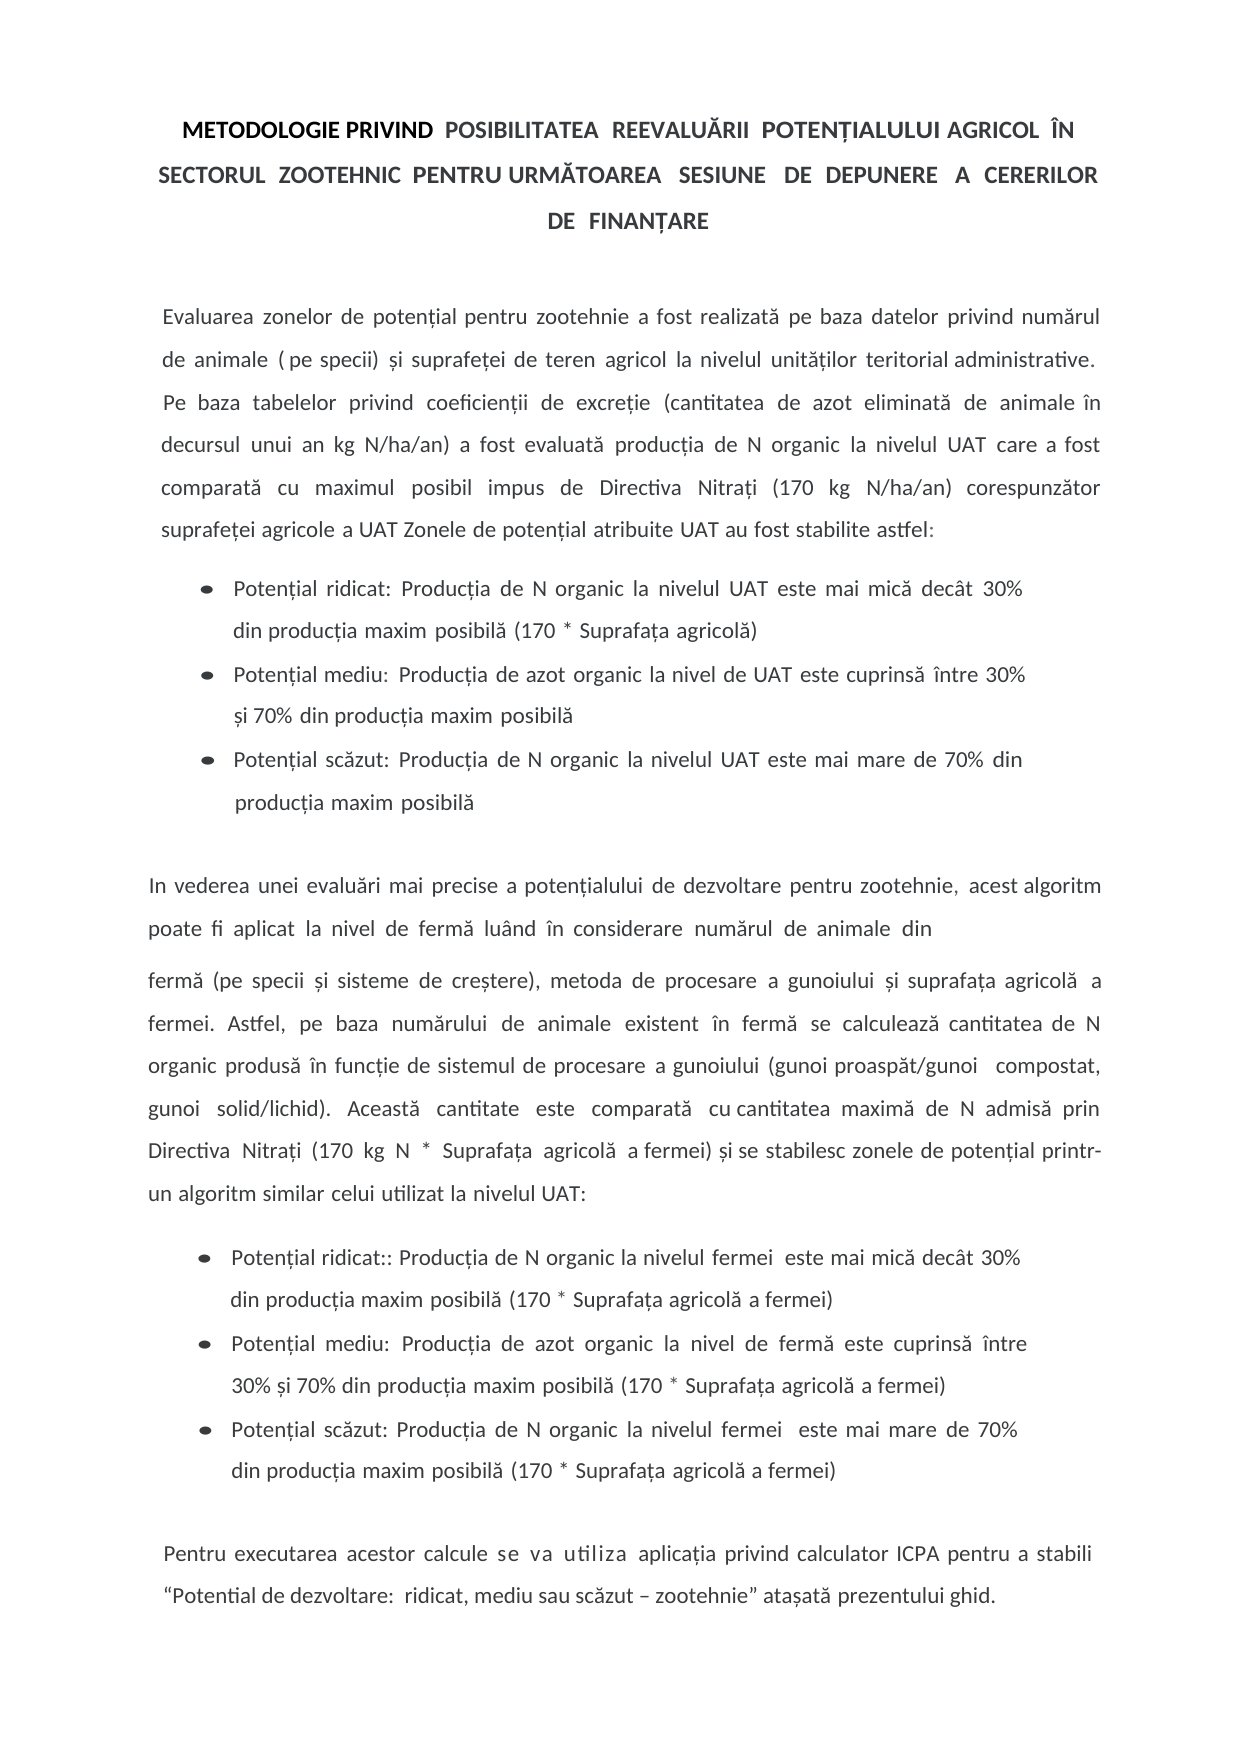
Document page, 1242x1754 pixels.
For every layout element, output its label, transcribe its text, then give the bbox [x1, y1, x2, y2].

text In vederea unei evaluări mai precise a potenţialului de dezvoltare pentru zootehnie, acest algoritm poate fi aplicat la nivel de fermă luând în considerare numărul de animale din [148, 871, 1102, 943]
text din producţia maxim posibilă (170 * Suprafaţa agricolă a fermei) [230, 1285, 1110, 1313]
text Pentru executarea acestor calcule se va utiliza aplicaţia privind calculator ICPA pentru a stabili “Potential de dezvoltare: ridicat, mediu sau scăzut – zootehnie” ataşată prezentului ghid. [163, 1539, 1093, 1609]
text fermă (pe specii şi sisteme de creştere), metoda de procesare a gunoiului şi suprafaţa agricolă a fermei. Astfel, pe baza numărului de animale existent în fermă se calculează cantitatea de N organic produsă în funcţie de sistemul de procesare a gunoiului (gunoi proaspăt/gunoi compostat, gunoi solid/lichid). Această cantitate este comparată cu cantitatea maximă de N admisă prin Directiva Nitraţi (170 kg N * Suprafaţa agricolă a fermei) şi se stabilesc zonele de potenţial printr-un algoritm similar celui utilizat la nivelul UAT: [148, 967, 1102, 1207]
text şi 70% din producţia maxim posibilă [233, 702, 1110, 730]
text Evaluarea zonelor de potenţial pentru zootehnie a fost realizată pe baza datelor privind numărul de animale (pe specii) şi suprafeţei de teren agricol la nivelul unităţilor teritorial­ administrative. [162, 302, 1101, 373]
text • Potenţial mediu: Producţia de azot organic la nivel de UAT este cuprinsă între 30% [199, 660, 1110, 688]
text • Potenţial mediu: Producţia de azot organic la nivel de fermă este cuprinsă între [196, 1329, 1110, 1357]
text • Potenţial scăzut: Producţia de N organic la nivelul fermei este mai mare de 70% [197, 1415, 1110, 1443]
text Pe baza tabelelor privind coeficienţii de excreţie (cantitatea de azot eliminată de animale în decursul unui an kg N/ha/an) a fost evaluată producţia de N organic la nivelul UAT care a fost comparată cu maximul posibil impus de Directiva Nitraţi (170 kg N/ha/an) corespunzător suprafeţei agricole a UAT Zonele de potenţial atribuite UAT au fost stabilite astfel: [161, 388, 1101, 543]
text • Potenţial scăzut: Producţia de N organic la nivelul UAT este mai mare de 70% din producţia maxim posibilă [199, 745, 1102, 816]
text 30% şi 70% din producţia maxim posibilă (170 * Suprafaţa agricolă a fermei) [231, 1371, 1110, 1399]
text din producţia maxim posibilă (170 * Suprafaţa agricolă) [233, 616, 1110, 644]
text • Potenţial ridicat:: Producţia de N organic la nivelul fermei este mai mică decât 30% [196, 1243, 1110, 1271]
text • Potenţial ridicat: Producţia de N organic la nivelul UAT este mai mică decât 30% [198, 574, 1110, 602]
text din producţia maxim posibilă (170 * Suprafaţa agricolă a fermei) [231, 1457, 1110, 1484]
text METODOLOGIE PRIVIND POSIBILITATEA REEVALUĂRII POTENŢIALULUI AGRICOL ÎN SECTORUL ZOOTEHNIC PENTRU URMĂTOAREA SESIUNE DE DEPUNERE A CERERILOR DE FINANŢARE [148, 114, 1108, 236]
